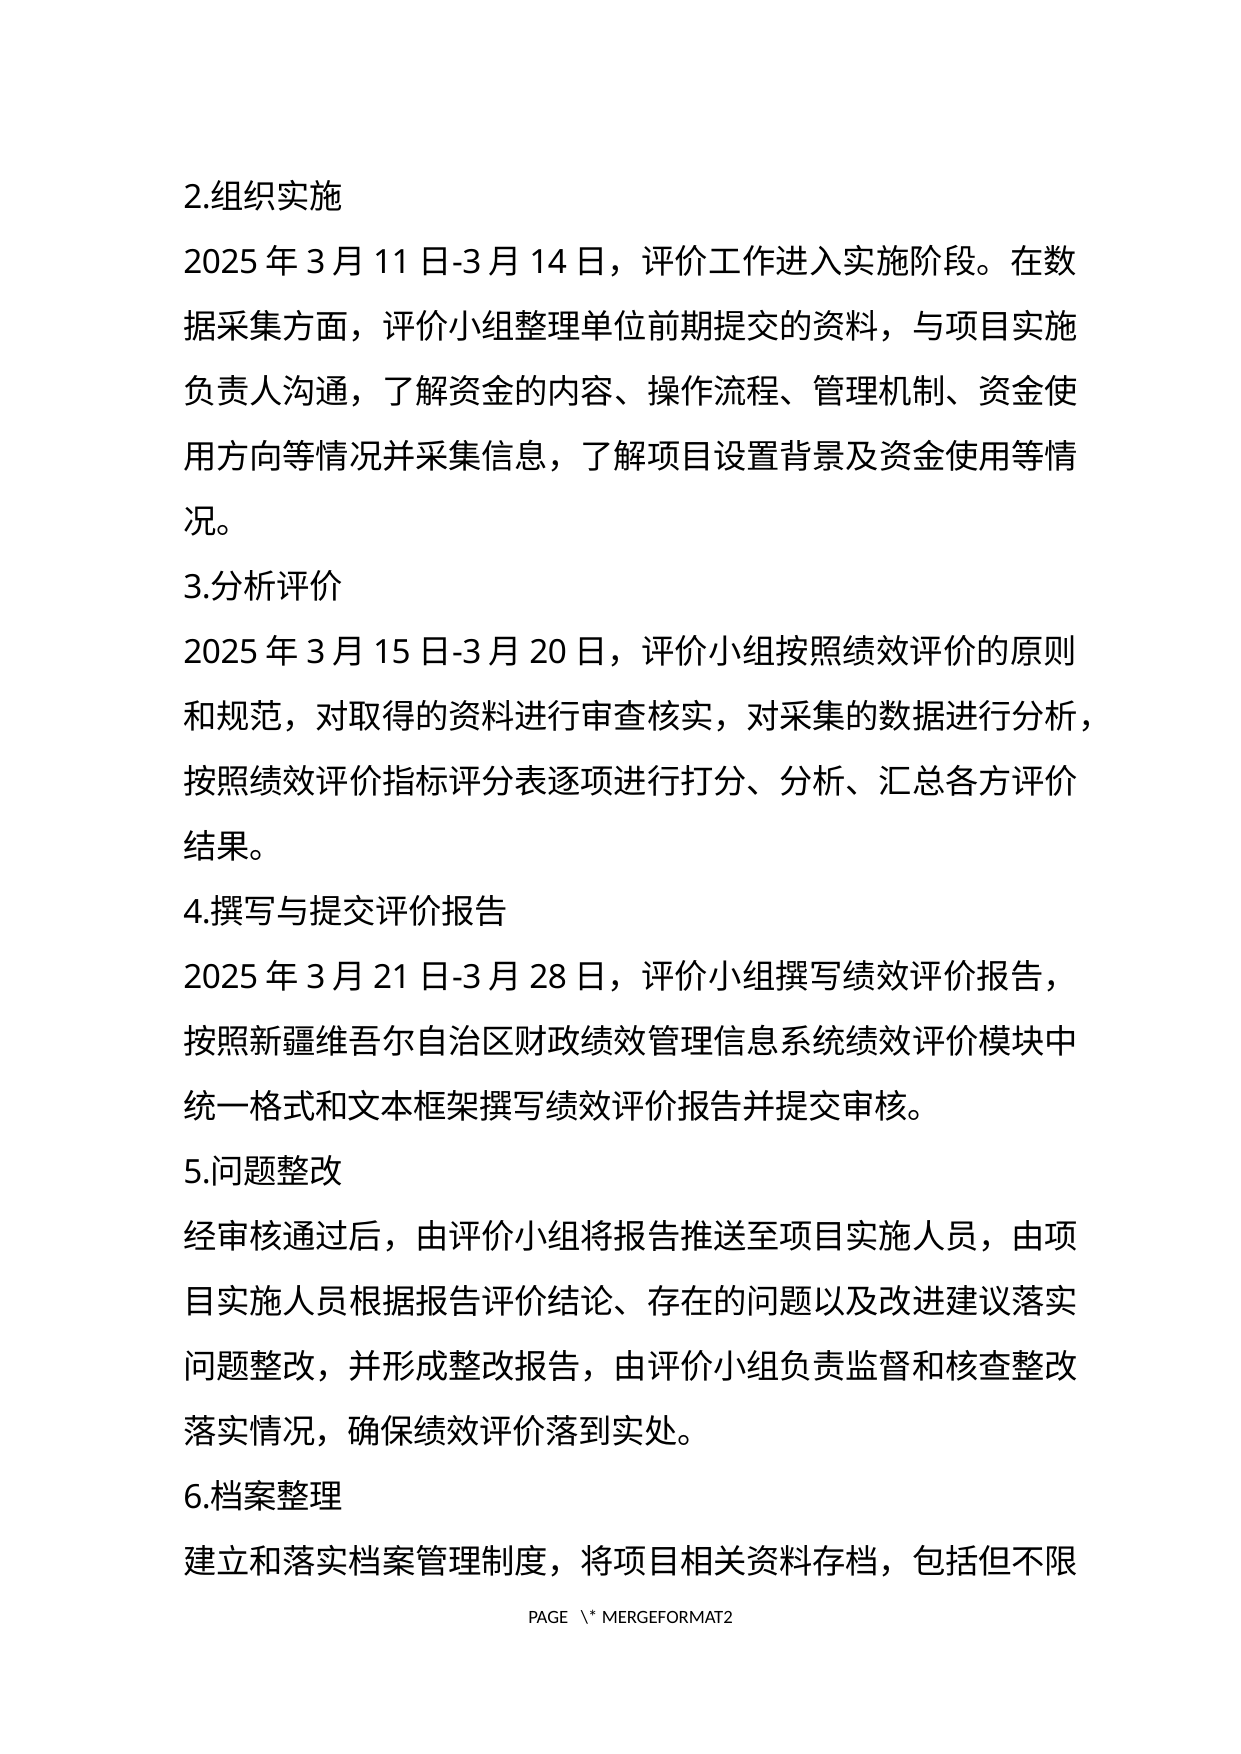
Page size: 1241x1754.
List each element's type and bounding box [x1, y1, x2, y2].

text [183, 162, 1078, 1592]
